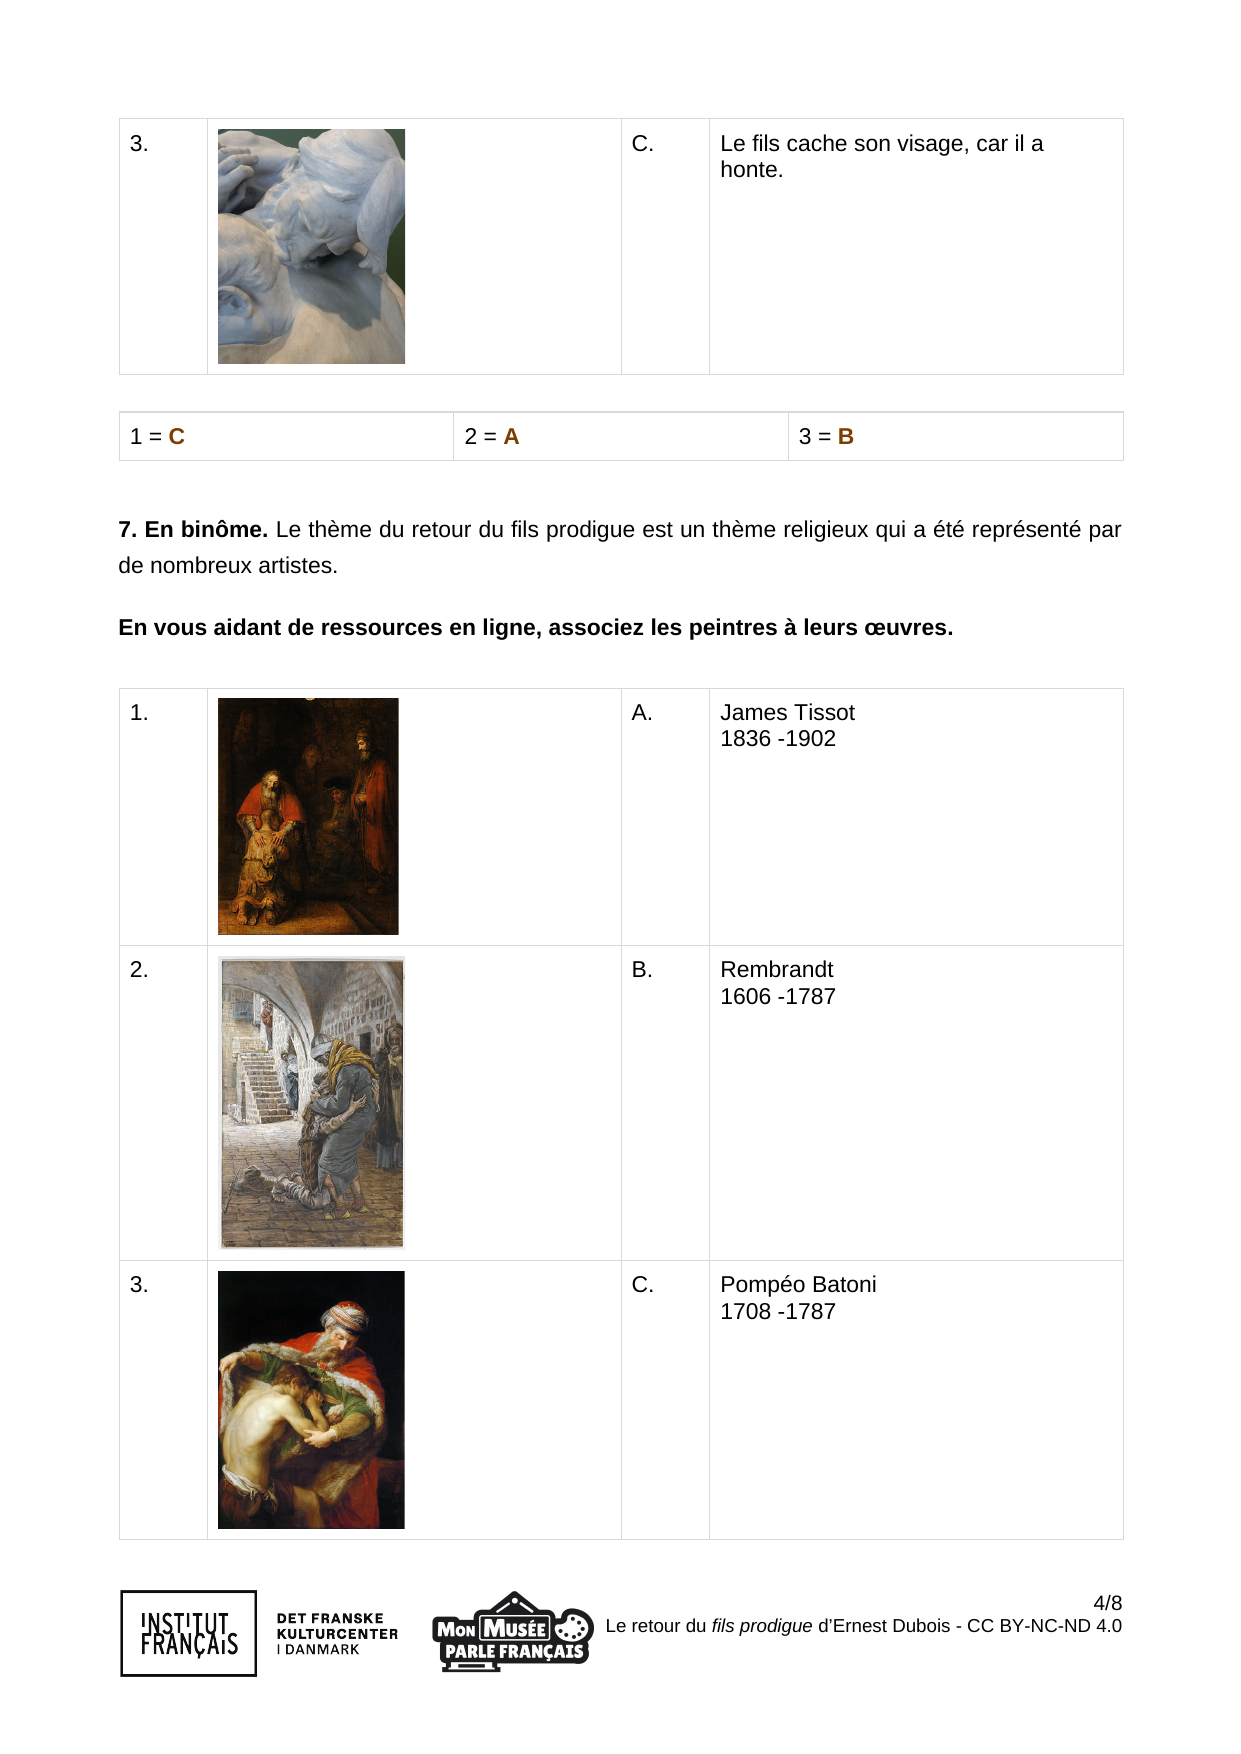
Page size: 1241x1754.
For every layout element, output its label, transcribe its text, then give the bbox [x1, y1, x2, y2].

table_header 1 = C [120, 413, 453, 460]
table_cell [208, 1261, 621, 1539]
table_cell 2. [120, 946, 207, 1260]
picture [218, 956, 406, 1250]
table_cell Le fils cache son visage, car il a honte. [710, 119, 1123, 374]
table_cell 3. [120, 1261, 207, 1539]
picture [218, 129, 406, 364]
table_cell Pompéo Batoni 1708 -1787 [710, 1261, 1123, 1539]
table_header 1. [120, 689, 207, 945]
picture [218, 1271, 405, 1529]
table_header [208, 689, 621, 945]
text 7. En binôme. Le thème du retour du fils prodigue est un thème religieux qui a été représenté par de nombreux artistes. [118, 516, 1122, 579]
table_cell 3. [120, 119, 207, 374]
text En vous aidant de ressources en ligne, associez les peintres à leurs œuvres. [118, 614, 1122, 640]
table_header 2 = A [454, 413, 788, 460]
table_cell [208, 946, 621, 1260]
table_header 3 = B [789, 413, 1123, 460]
table_cell Rembrandt 1606 -1787 [710, 946, 1123, 1260]
table_cell C. [622, 1261, 709, 1539]
table_cell B. [622, 946, 709, 1260]
picture [120, 1590, 398, 1677]
table_header A. [622, 689, 709, 945]
picture [218, 698, 399, 935]
table_cell C. [622, 119, 709, 374]
table_header James Tissot 1836 -1902 [710, 689, 1123, 945]
table_cell [208, 119, 621, 374]
picture [430, 1591, 596, 1673]
